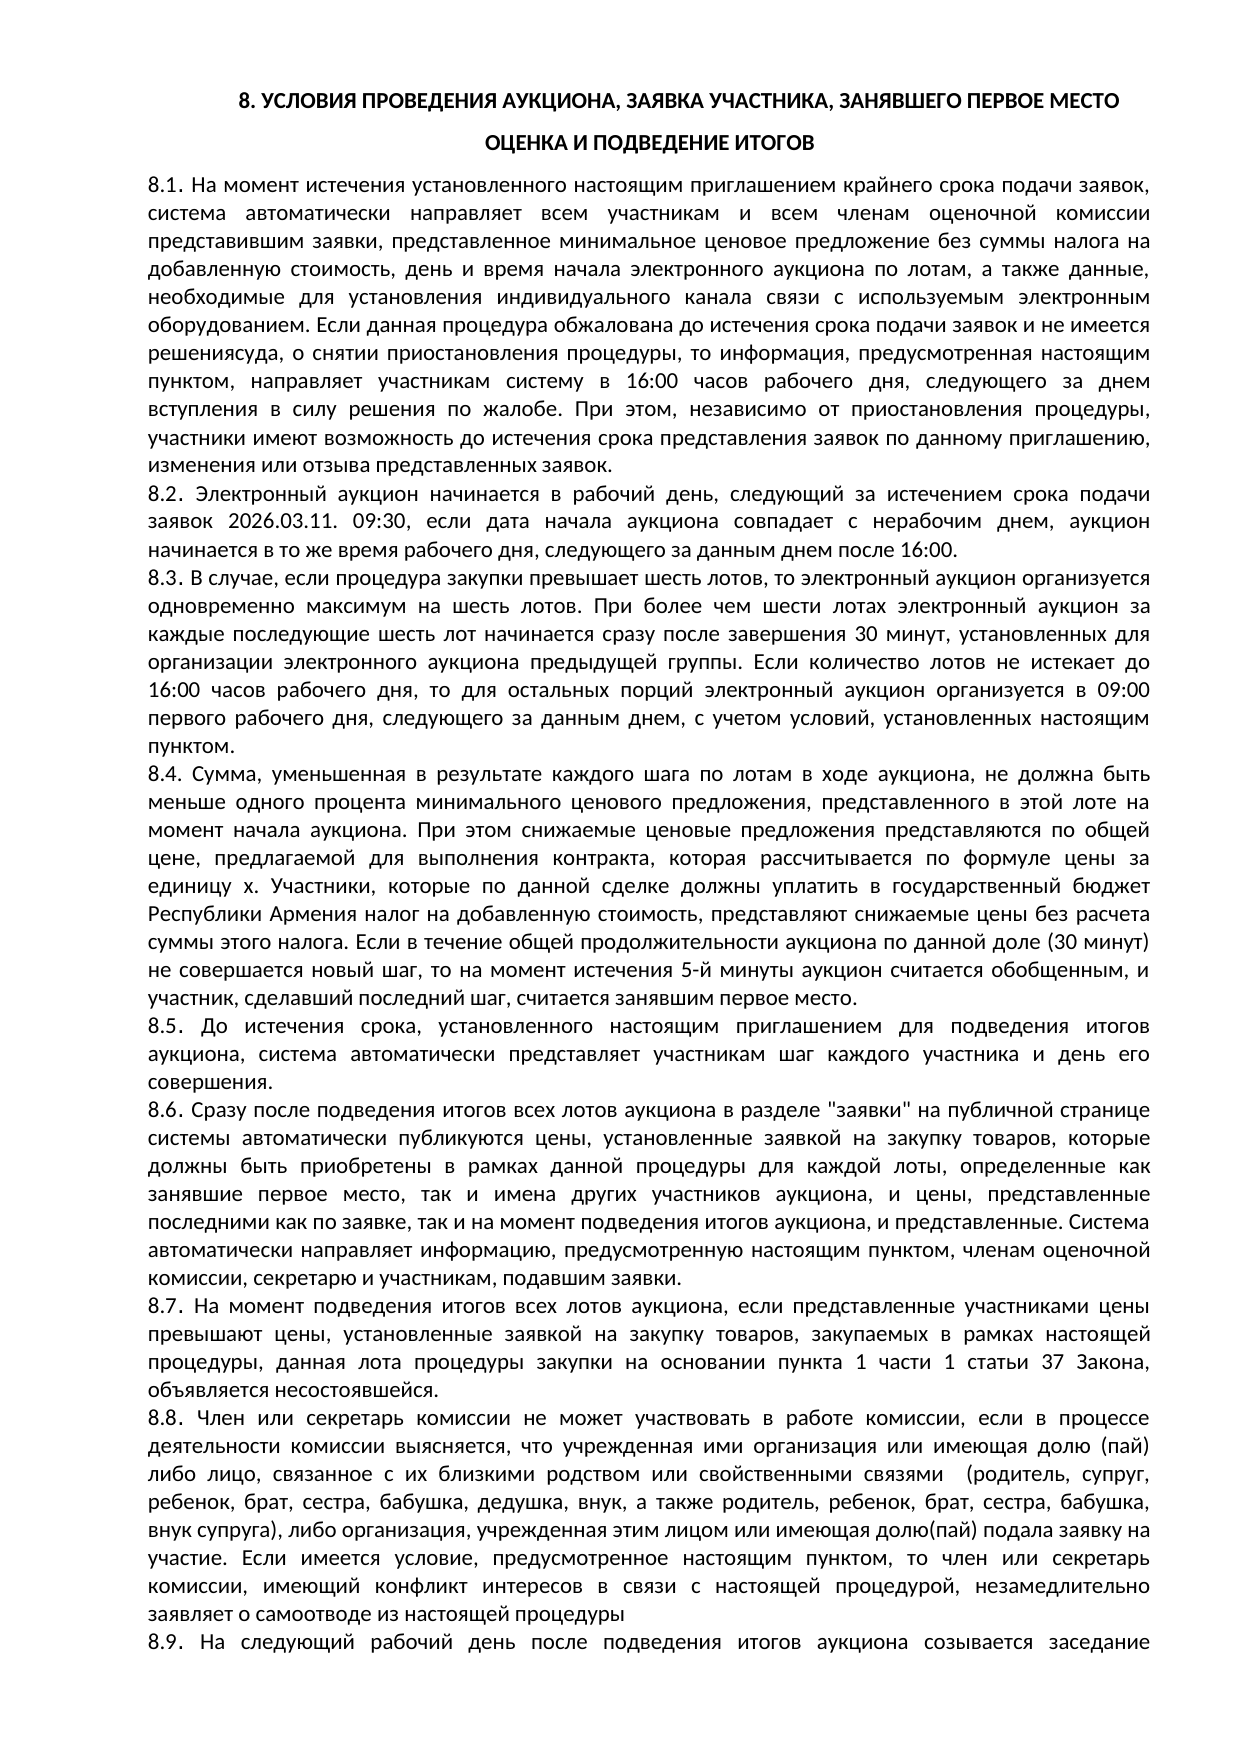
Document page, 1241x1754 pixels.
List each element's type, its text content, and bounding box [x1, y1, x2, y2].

text 8.4. Сумма, уменьшенная в результате каждого шага по лотам в ходе аукциона, не должна быть меньше одного процента минимального ценового предложения, представленного в этой лоте на момент начала аукциона. При этом снижаемые ценовые предложения представляются по общей цене, предлагаемой для выполнения контракта, которая рассчитывается по формуле цены за единицу x. Участники, которые по данной сделке должны уплатить в государственный бюджет Республики Армения налог на добавленную стоимость, представляют снижаемые цены без расчета суммы этого налога. Если в течение общей продолжительности аукциона по данной доле (30 минут) не совершается новый шаг, то на момент истечения 5-й минуты аукцион считается обобщенным, и участник, сделавший последний шаг, считается занявшим первое место. [148, 759, 1152, 1011]
text 8.7․ На момент подведения итогов всех лотов аукциона, если представленные участниками цены превышают цены, установленные заявкой на закупку товаров, закупаемых в рамках настоящей процедуры, данная лота процедуры закупки на основании пункта 1 части 1 статьи 37 Закона, объявляется несостоявшейся. [148, 1291, 1152, 1403]
text 8.8․ Член или секретарь комиссии не может участвовать в работе комиссии, если в процессе деятельности комиссии выясняется, что учрежденная ими организация или имеющая долю (пай) либо лицо, связанное с их близкими родством или свойственными связями (родитель, супруг, ребенок, брат, сестра, бабушка, дедушка, внук, а также родитель, ребенок, брат, сестра, бабушка, внук супруга), либо организация, учрежденная этим лицом или имеющая долю(пай) подала заявку на участие. Если имеется условие, предусмотренное настоящим пунктом, то член или секретарь комиссии, имеющий конфликт интересов в связи с настоящей процедурой, незамедлительно заявляет о самоотводе из настоящей процедуры [148, 1403, 1152, 1627]
text 8.1․ На момент истечения установленного настоящим приглашением крайнего срока подачи заявок, система автоматически направляет всем участникам и всем членам оценочной комиссии представившим заявки, представленное минимальное ценовое предложение без суммы налога на добавленную стоимость, день и время начала электронного аукциона по лотам, а также данные, необходимые для установления индивидуального канала связи с используемым электронным оборудованием. Если данная процедура обжалована до истечения срока подачи заявок и не имеется решениясуда, о снятии приостановления процедуры, то информация, предусмотренная настоящим пунктом, направляет участникам систему в 16:00 часов рабочего дня, следующего за днем вступления в силу решения по жалобе. При этом, независимо от приостановления процедуры, участники имеют возможность до истечения срока представления заявок по данному приглашению, изменения или отзыва представленных заявок. [148, 170, 1152, 479]
text 8.3․ В случае, если процедура закупки превышает шесть лотов, то электронный аукцион организуется одновременно максимум на шесть лотов. При более чем шести лотах электронный аукцион за каждые последующие шесть лот начинается сразу после завершения 30 минут, установленных для организации электронного аукциона предыдущей группы. Если количество лотов не истекает до 16:00 часов рабочего дня, то для остальных порций электронный аукцион организуется в 09:00 первого рабочего дня, следующего за данным днем, с учетом условий, установленных настоящим пунктом. [148, 563, 1152, 759]
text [148, 1627, 1152, 1656]
text 8.6․ Сразу после подведения итогов всех лотов аукциона в разделе "заявки" на публичной странице системы автоматически публикуются цены, установленные заявкой на закупку товаров, которые должны быть приобретены в рамках данной процедуры для каждой лоты, определенные как занявшие первое место, так и имена других участников аукциона, и цены, представленные последними как по заявке, так и на момент подведения итогов аукциона, и представленные. Система автоматически направляет информацию, предусмотренную настоящим пунктом, членам оценочной комиссии, секретарю и участникам, подавшим заявки. [148, 1095, 1152, 1291]
text 8. УСЛОВИЯ ПРОВЕДЕНИЯ АУКЦИОНА, ЗАЯВКА УЧАСТНИКА, ЗАНЯВШЕГО ПЕРВОЕ МЕСТО ОЦЕНКА И ПОДВЕДЕНИЕ ИТОГОВ [148, 86, 1152, 156]
text 8.5․ До истечения срока, установленного настоящим приглашением для подведения итогов аукциона, система автоматически представляет участникам шаг каждого участника и день его совершения. [148, 1011, 1152, 1095]
text 8.2․ Электронный аукцион начинается в рабочий день, следующий за истечением срока подачи заявок 2026.03.11. 09:30 , если дата начала аукциона совпадает с нерабочим днем, аукцион начинается в то же время рабочего дня, следующего за данным днем после 16:00. [148, 479, 1152, 563]
